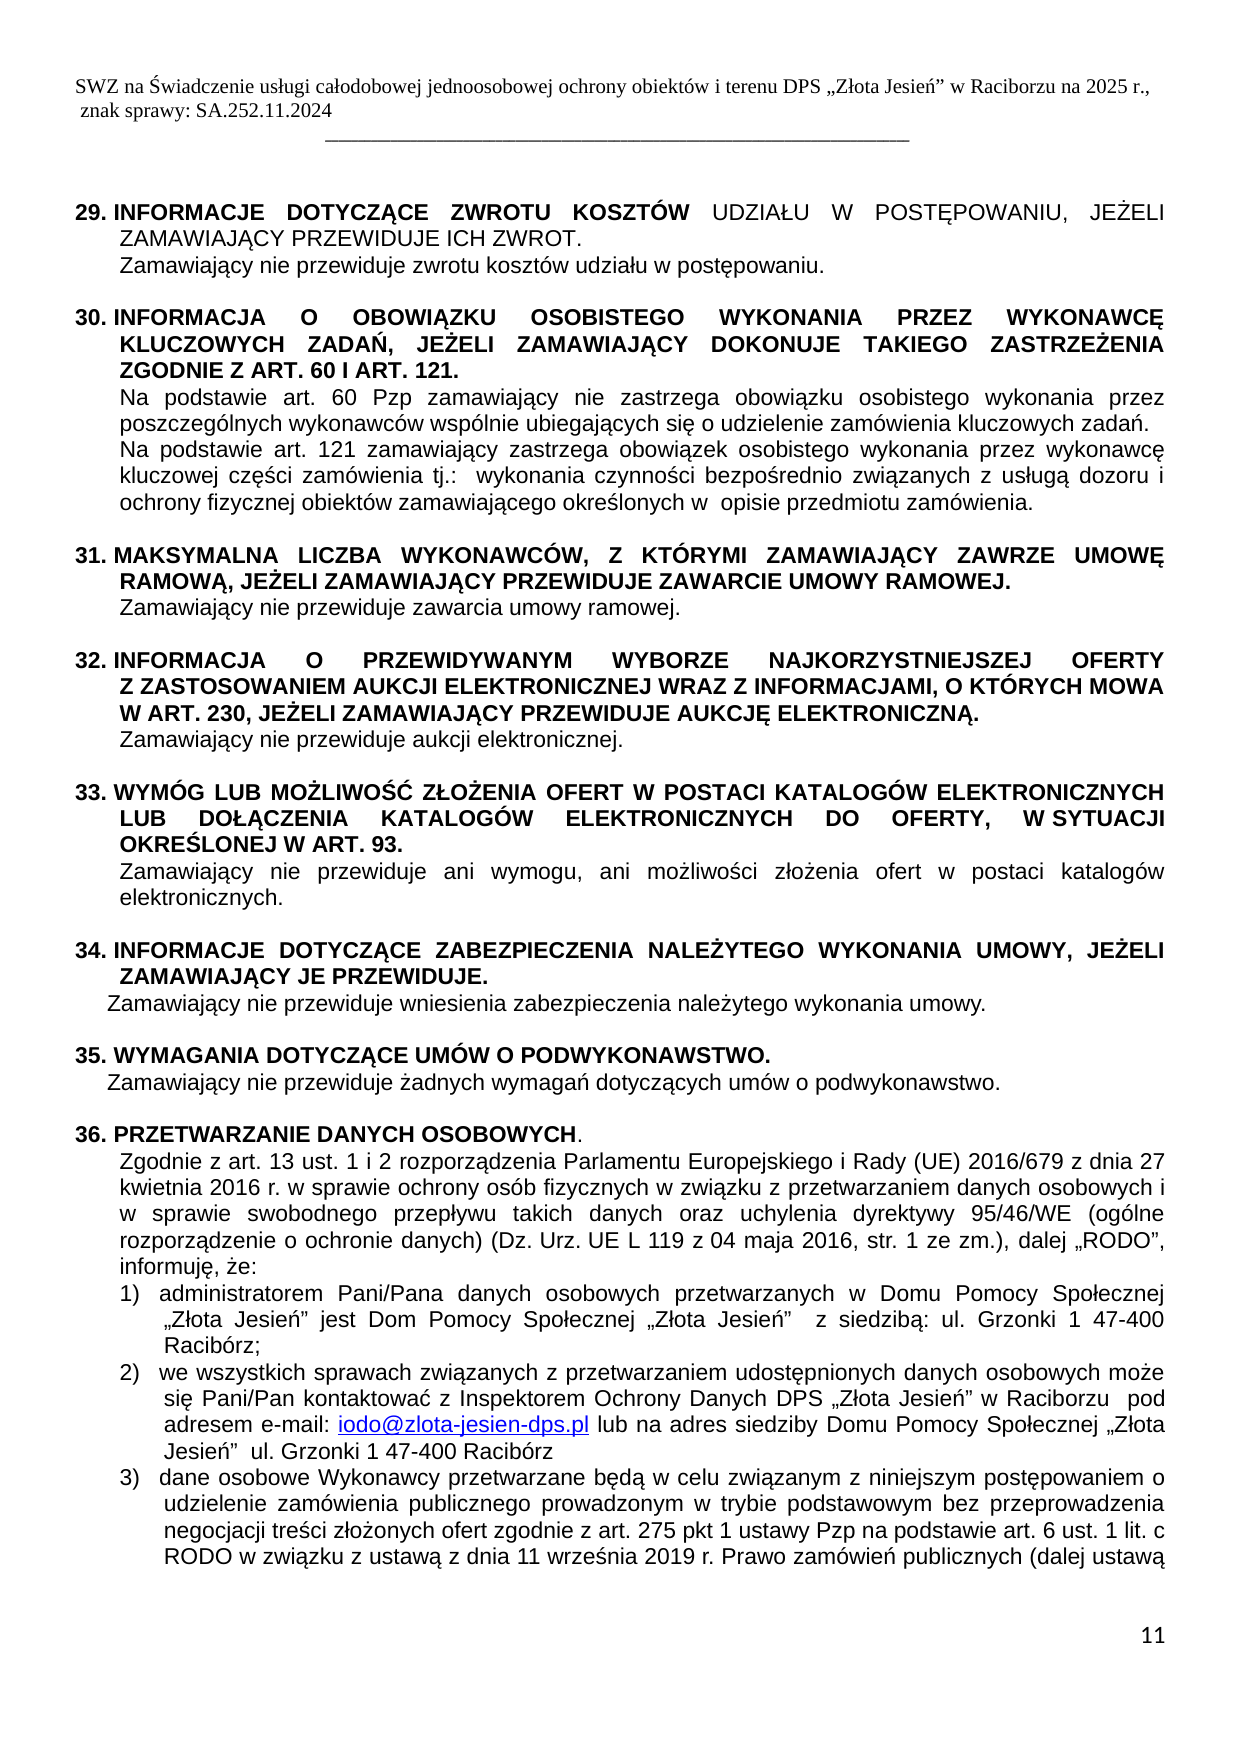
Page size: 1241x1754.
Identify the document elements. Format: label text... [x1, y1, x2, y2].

text 31. MAKSYMALNA LICZBA WYKONAWCÓW, Z KTÓRYMI ZAMAWIAJĄCY ZAWRZE UMOWĘ RAMOWĄ, JEŻELI ZAMAWIAJĄCY PRZEWIDUJE ZAWARCIE UMOWY RAMOWEJ. [75, 542, 1165, 594]
text 34. INFORMACJE DOTYCZĄCE ZABEZPIECZENIA NALEŻYTEGO WYKONANIA UMOWY, JEŻELI ZAMAWIAJĄCY JE PRZEWIDUJE. [75, 937, 1165, 989]
text Zamawiający nie przewiduje zwrotu kosztów udziału w postępowaniu. [119, 252, 1165, 278]
text 36. PRZETWARZANIE DANYCH OSOBOWYCH. [75, 1121, 1165, 1148]
text 35. WYMAGANIA DOTYCZĄCE UMÓW O PODWYKONAWSTWO. [75, 1042, 1165, 1069]
text Zamawiający nie przewiduje aukcji elektronicznej. [119, 726, 1165, 752]
text 2) we wszystkich sprawach związanych z przetwarzaniem udostępnionych danych osobowych może się Pani/Pan kontaktować z Inspektorem Ochrony Danych DPS „Złota Jesień” w Raciborzu pod adresem e-mail: iodo@zlota-jesien-dps.pl lub na adres siedziby Domu Pomocy Społecznej „Złota Jesień” ul. Grzonki 1 47-400 Racibórz [119, 1358, 1165, 1464]
text Na podstawie art. 60 Pzp zamawiający nie zastrzega obowiązku osobistego wykonania przez poszczególnych wykonawców wspólnie ubiegających się o udzielenie zamówienia kluczowych zadań. [119, 383, 1165, 436]
text Na podstawie art. 121 zamawiający zastrzega obowiązek osobistego wykonania przez wykonawcę kluczowej części zamówienia tj.: wykonania czynności bezpośrednio związanych z usługą dozoru i ochrony fizycznej obiektów zamawiającego określonych w opisie przedmiotu zamówienia. [119, 436, 1165, 515]
text Zgodnie z art. 13 ust. 1 i 2 rozporządzenia Parlamentu Europejskiego i Rady (UE) 2016/679 z dnia 27 kwietnia 2016 r. w sprawie ochrony osób fizycznych w związku z przetwarzaniem danych osobowych i w sprawie swobodnego przepływu takich danych oraz uchylenia dyrektywy 95/46/WE (ogólne rozporządzenie o ochronie danych) (Dz. Urz. UE L 119 z 04 maja 2016, str. 1 ze zm.), dalej „RODO”, informuję, że: [119, 1148, 1165, 1279]
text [119, 1464, 1165, 1569]
text 29. INFORMACJE DOTYCZĄCE ZWROTU KOSZTÓW UDZIAŁU W POSTĘPOWANIU, JEŻELI ZAMAWIAJĄCY PRZEWIDUJE ICH ZWROT. [75, 199, 1165, 252]
text Zamawiający nie przewiduje wniesienia zabezpieczenia należytego wykonania umowy. [75, 989, 1165, 1016]
text Zamawiający nie przewiduje ani wymogu, ani możliwości złożenia ofert w postaci katalogów elektronicznych. [119, 858, 1165, 911]
text Zamawiający nie przewiduje zawarcia umowy ramowej. [119, 594, 1165, 621]
text 33. WYMÓG LUB MOŻLIWOŚĆ ZŁOŻENIA OFERT W POSTACI KATALOGÓW ELEKTRONICZNYCH LUB DOŁĄCZENIA KATALOGÓW ELEKTRONICZNYCH DO OFERTY, W SYTUACJI OKREŚLONEJ W ART. 93. [75, 779, 1165, 858]
text 30. INFORMACJA O OBOWIĄZKU OSOBISTEGO WYKONANIA PRZEZ WYKONAWCĘ KLUCZOWYCH ZADAŃ, JEŻELI ZAMAWIAJĄCY DOKONUJE TAKIEGO ZASTRZEŻENIA ZGODNIE Z ART. 60 I ART. 121. [75, 304, 1165, 383]
text 32. INFORMACJA O PRZEWIDYWANYM WYBORZE NAJKORZYSTNIEJSZEJ OFERTY Z ZASTOSOWANIEM AUKCJI ELEKTRONICZNEJ WRAZ Z INFORMACJAMI, O KTÓRYCH MOWA W ART. 230, JEŻELI ZAMAWIAJĄCY PRZEWIDUJE AUKCJĘ ELEKTRONICZNĄ. [75, 647, 1165, 726]
text Zamawiający nie przewiduje żadnych wymagań dotyczących umów o podwykonawstwo. [75, 1069, 1165, 1095]
text 1) administratorem Pani/Pana danych osobowych przetwarzanych w Domu Pomocy Społecznej „Złota Jesień” jest Dom Pomocy Społecznej „Złota Jesień” z siedzibą: ul. Grzonki 1 47-400 Racibórz; [119, 1279, 1165, 1358]
